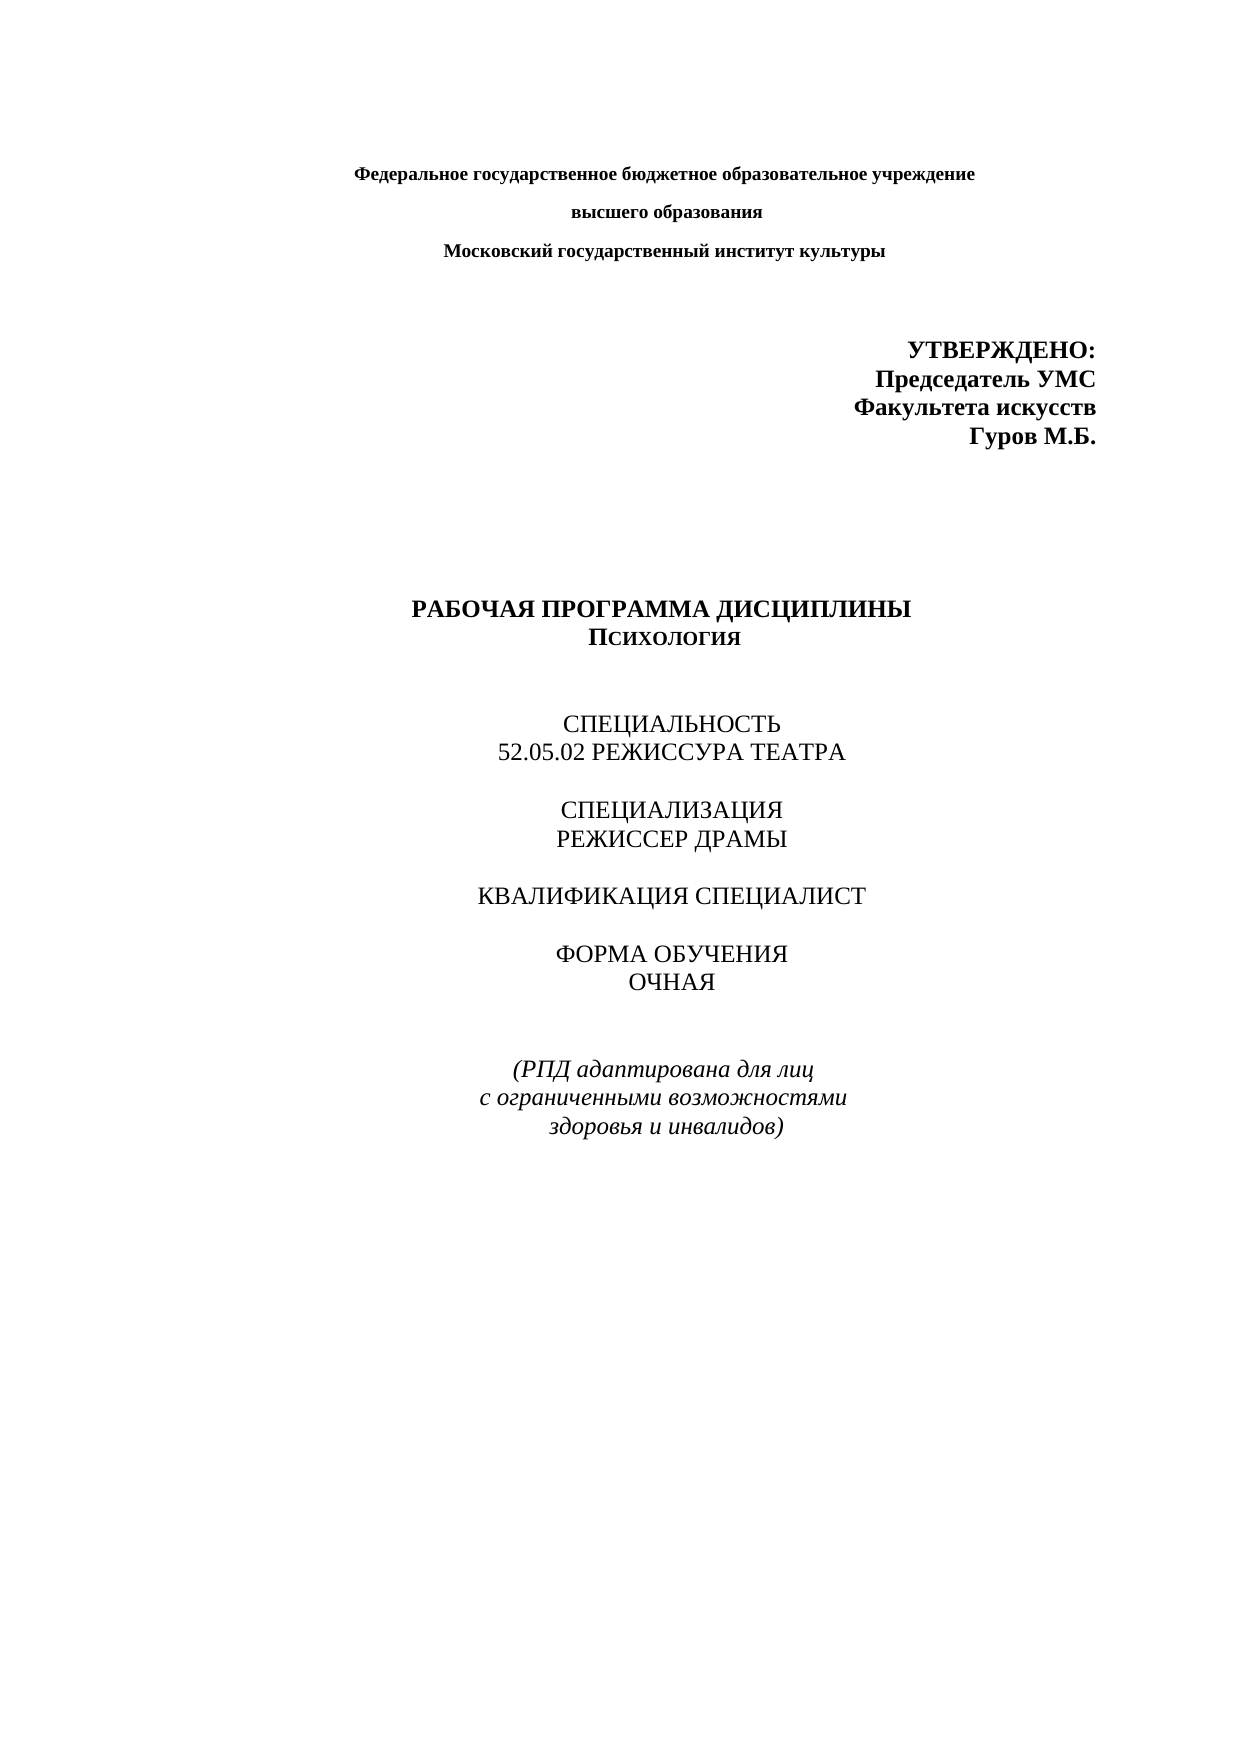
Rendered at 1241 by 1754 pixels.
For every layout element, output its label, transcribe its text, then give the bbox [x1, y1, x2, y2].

text ОЧНАЯ [192, 967, 1152, 996]
text 52.05.02 РЕЖИССУРА ТЕАТРА [192, 737, 1152, 766]
text КВАЛИФИКАЦИЯ СПЕЦИАЛИСТ [192, 881, 1152, 910]
text с ограниченными возможностями [177, 1082, 1152, 1111]
text (РПД адаптирована для лиц [177, 1054, 1152, 1082]
text Федеральное государственное бюджетное образовательное учреждение [177, 162, 1152, 201]
table_header УТВЕРЖДЕНО: Председатель УМС Факультета искусств Гуров М.Б. [665, 335, 1107, 450]
text РЕЖИССЕР ДРАМЫ [192, 824, 1152, 852]
text здоровья и инвалидов) [177, 1111, 1152, 1140]
text РАБОЧАЯ ПРОГРАММА ДИСЦИПЛИНЫ Психология [177, 594, 1152, 651]
text СПЕЦИАЛИЗАЦИЯ [192, 795, 1152, 824]
text СПЕЦИАЛЬНОСТЬ [192, 709, 1152, 737]
text ФОРМА ОБУЧЕНИЯ [192, 939, 1152, 967]
text Московский государственный институт культуры [177, 239, 1152, 277]
text высшего образования [177, 201, 1152, 239]
